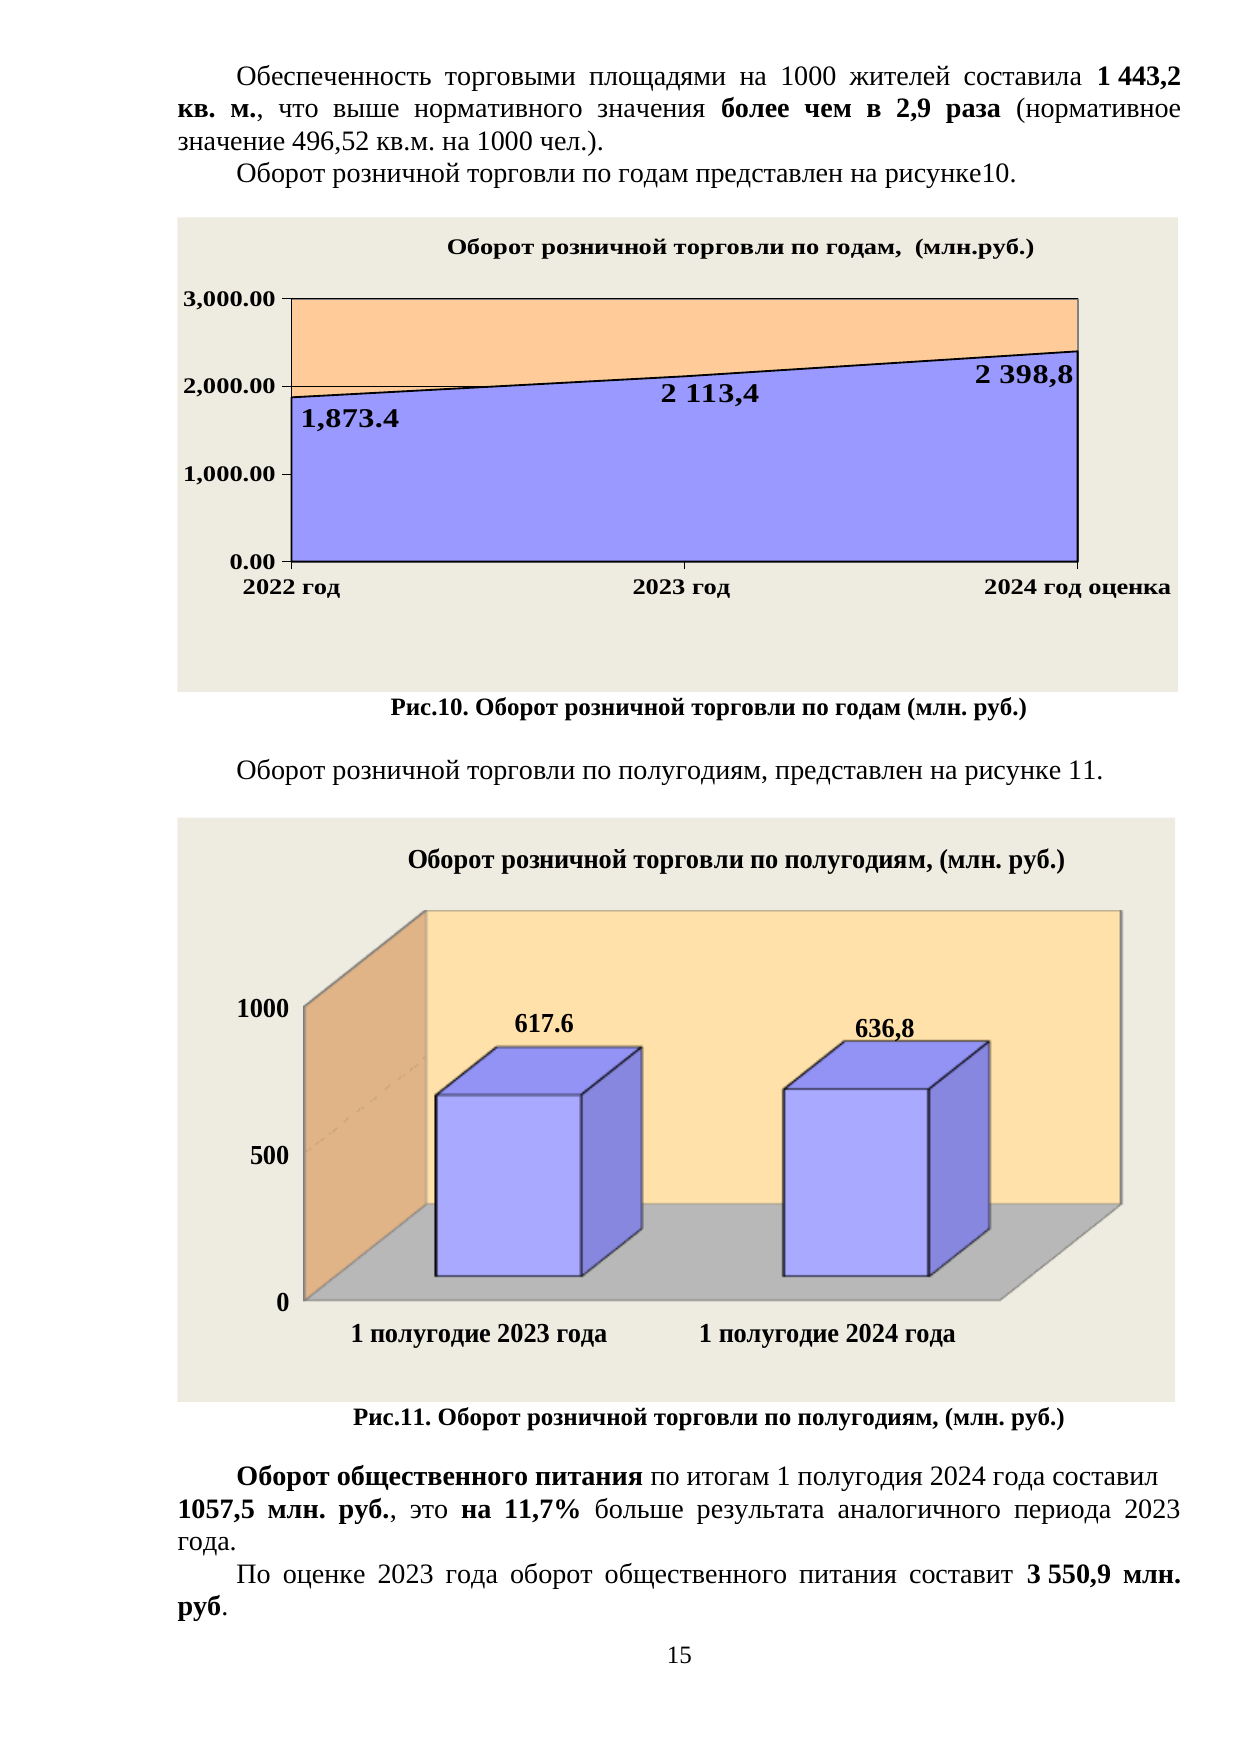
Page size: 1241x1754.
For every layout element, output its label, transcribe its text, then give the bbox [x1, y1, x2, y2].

text Рис.11. Оборот розничной торговли по полугодиям, (млн. руб.) [177, 1402, 1240, 1431]
text Рис.10. Оборот розничной торговли по годам (млн. руб.) [177, 692, 1240, 721]
text Оборот общественного питания по итогам 1 полугодия 2024 года составил [177, 1459, 1181, 1492]
text Обеспеченность торговыми площадями на 1000 жителей составила 1 443,2 кв. м., что выше нормативного значения более чем в 2,9 раза (нормативное значение 496,52 кв.м. на 1000 чел.). [177, 59, 1181, 156]
text По оценке 2023 года оборот общественного питания составит 3 550,9 млн. руб. [177, 1557, 1181, 1621]
text 1057,5 млн. руб., это на 11,7% больше результата аналогичного периода 2023 года. [177, 1492, 1181, 1557]
text Оборот розничной торговли по полугодиям, представлен на рисунке 11. [177, 753, 1181, 785]
text Оборот розничной торговли по годам представлен на рисунке10. [177, 156, 1181, 189]
